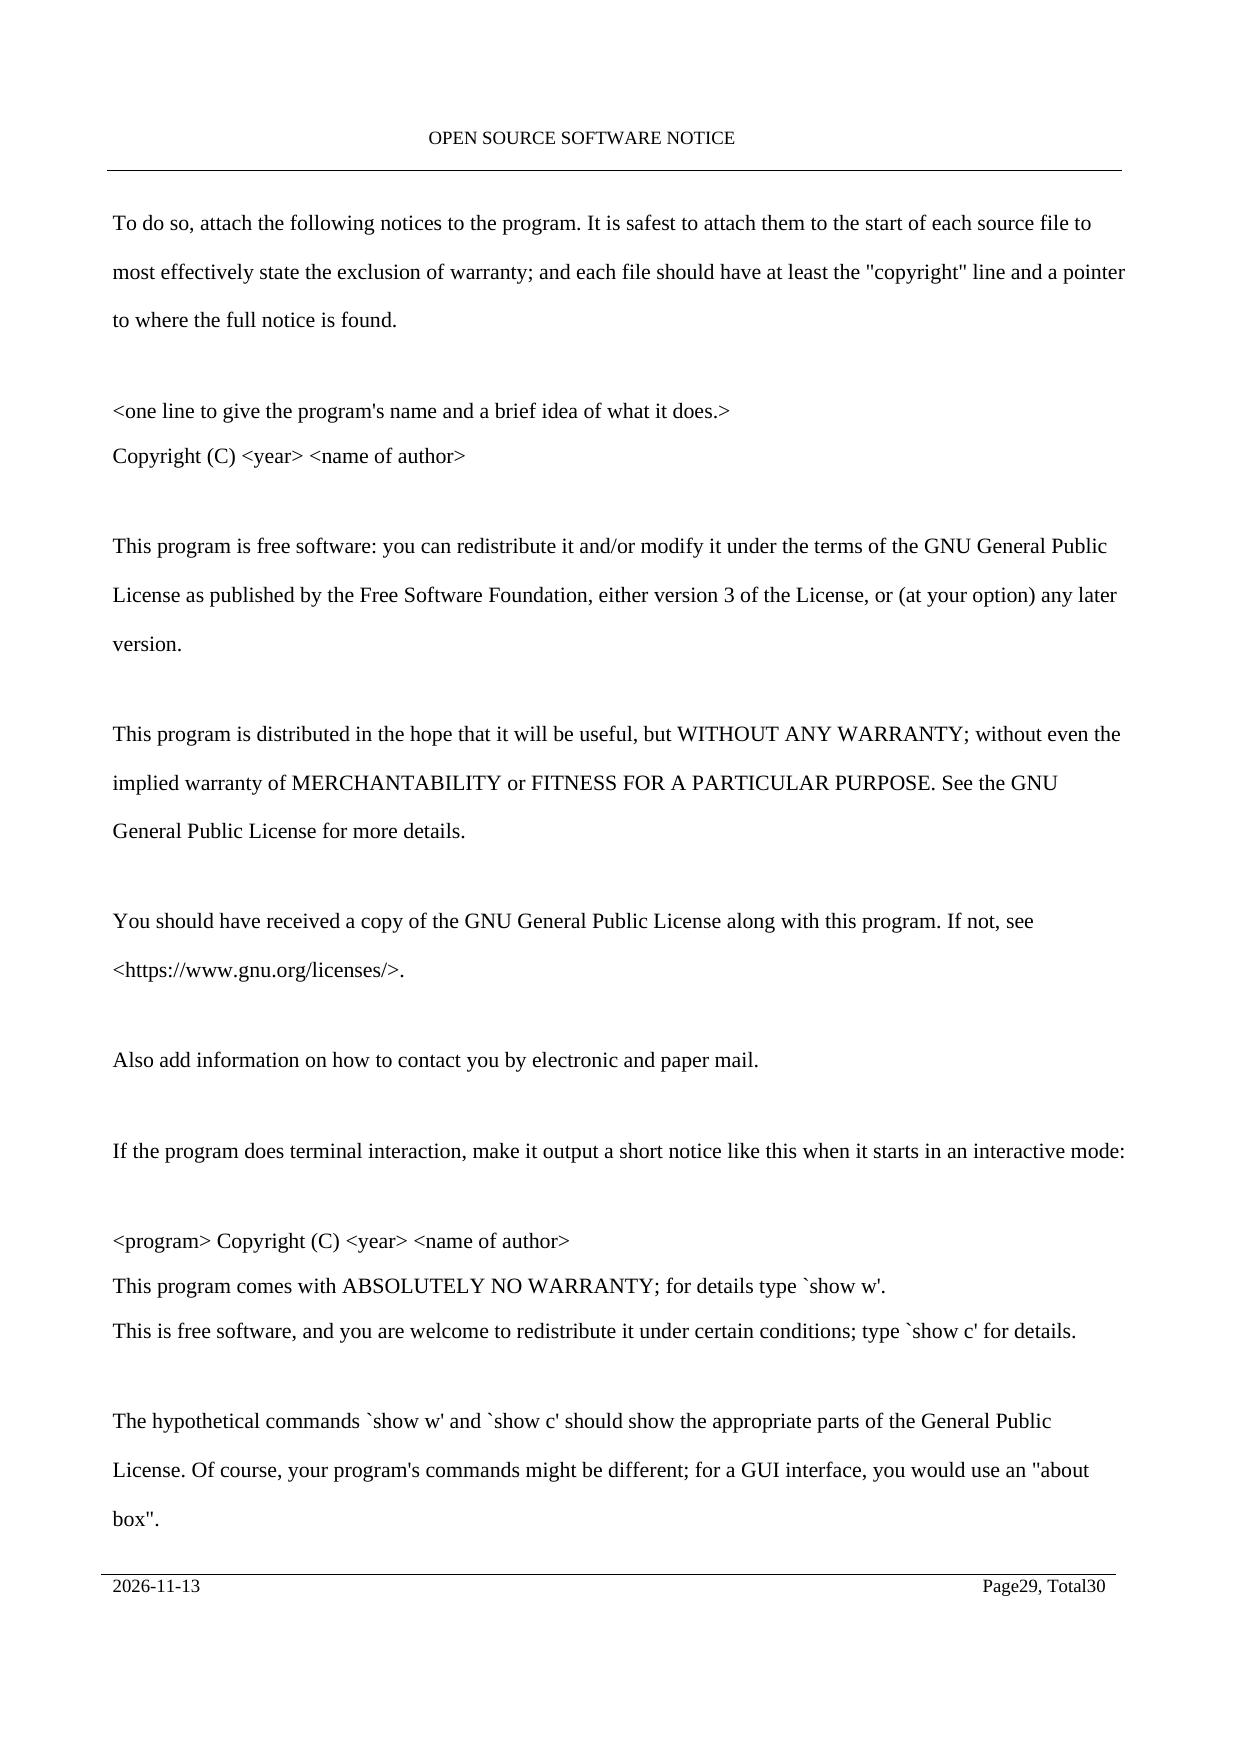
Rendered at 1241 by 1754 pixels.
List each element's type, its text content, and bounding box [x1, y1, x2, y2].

text This is free software, and you are welcome to redistribute it under certain conditions; type `show c' for details. [112, 1314, 1128, 1347]
text You should have received a copy of the GNU General Public License along with this program. If not, see <https://www.gnu.org/licenses/>. [112, 905, 1128, 986]
text This program is distributed in the hope that it will be useful, but WITHOUT ANY WARRANTY; without even the implied warranty of MERCHANTABILITY or FITNESS FOR A PARTICULAR PURPOSE. See the GNU General Public License for more details. [112, 717, 1128, 847]
text <program> Copyright (C) <year> <name of author> [112, 1224, 1128, 1257]
text To do so, attach the following notices to the program. It is safest to attach them to the start of each source file to most effectively state the exclusion of warranty; and each file should have at least the "copyright" line and a pointer to where the full notice is found. [112, 206, 1128, 336]
text <one line to give the program's name and a brief idea of what it does.> [112, 394, 1128, 427]
text If the program does terminal interaction, make it output a short notice like this when it starts in an interactive mode: [112, 1134, 1128, 1166]
text Also add information on how to contact you by electronic and paper mail. [112, 1044, 1128, 1076]
text This program is free software: you can redistribute it and/or modify it under the terms of the GNU General Public License as published by the Free Software Foundation, either version 3 of the License, or (at your option) any later version. [112, 529, 1128, 659]
text Copyright (C) <year> <name of author> [112, 439, 1128, 472]
text The hypothetical commands `show w' and `show c' should show the appropriate parts of the General Public License. Of course, your program's commands might be different; for a GUI interface, you would use an "about box". [112, 1404, 1128, 1534]
text This program comes with ABSOLUTELY NO WARRANTY; for details type `show w'. [112, 1269, 1128, 1302]
